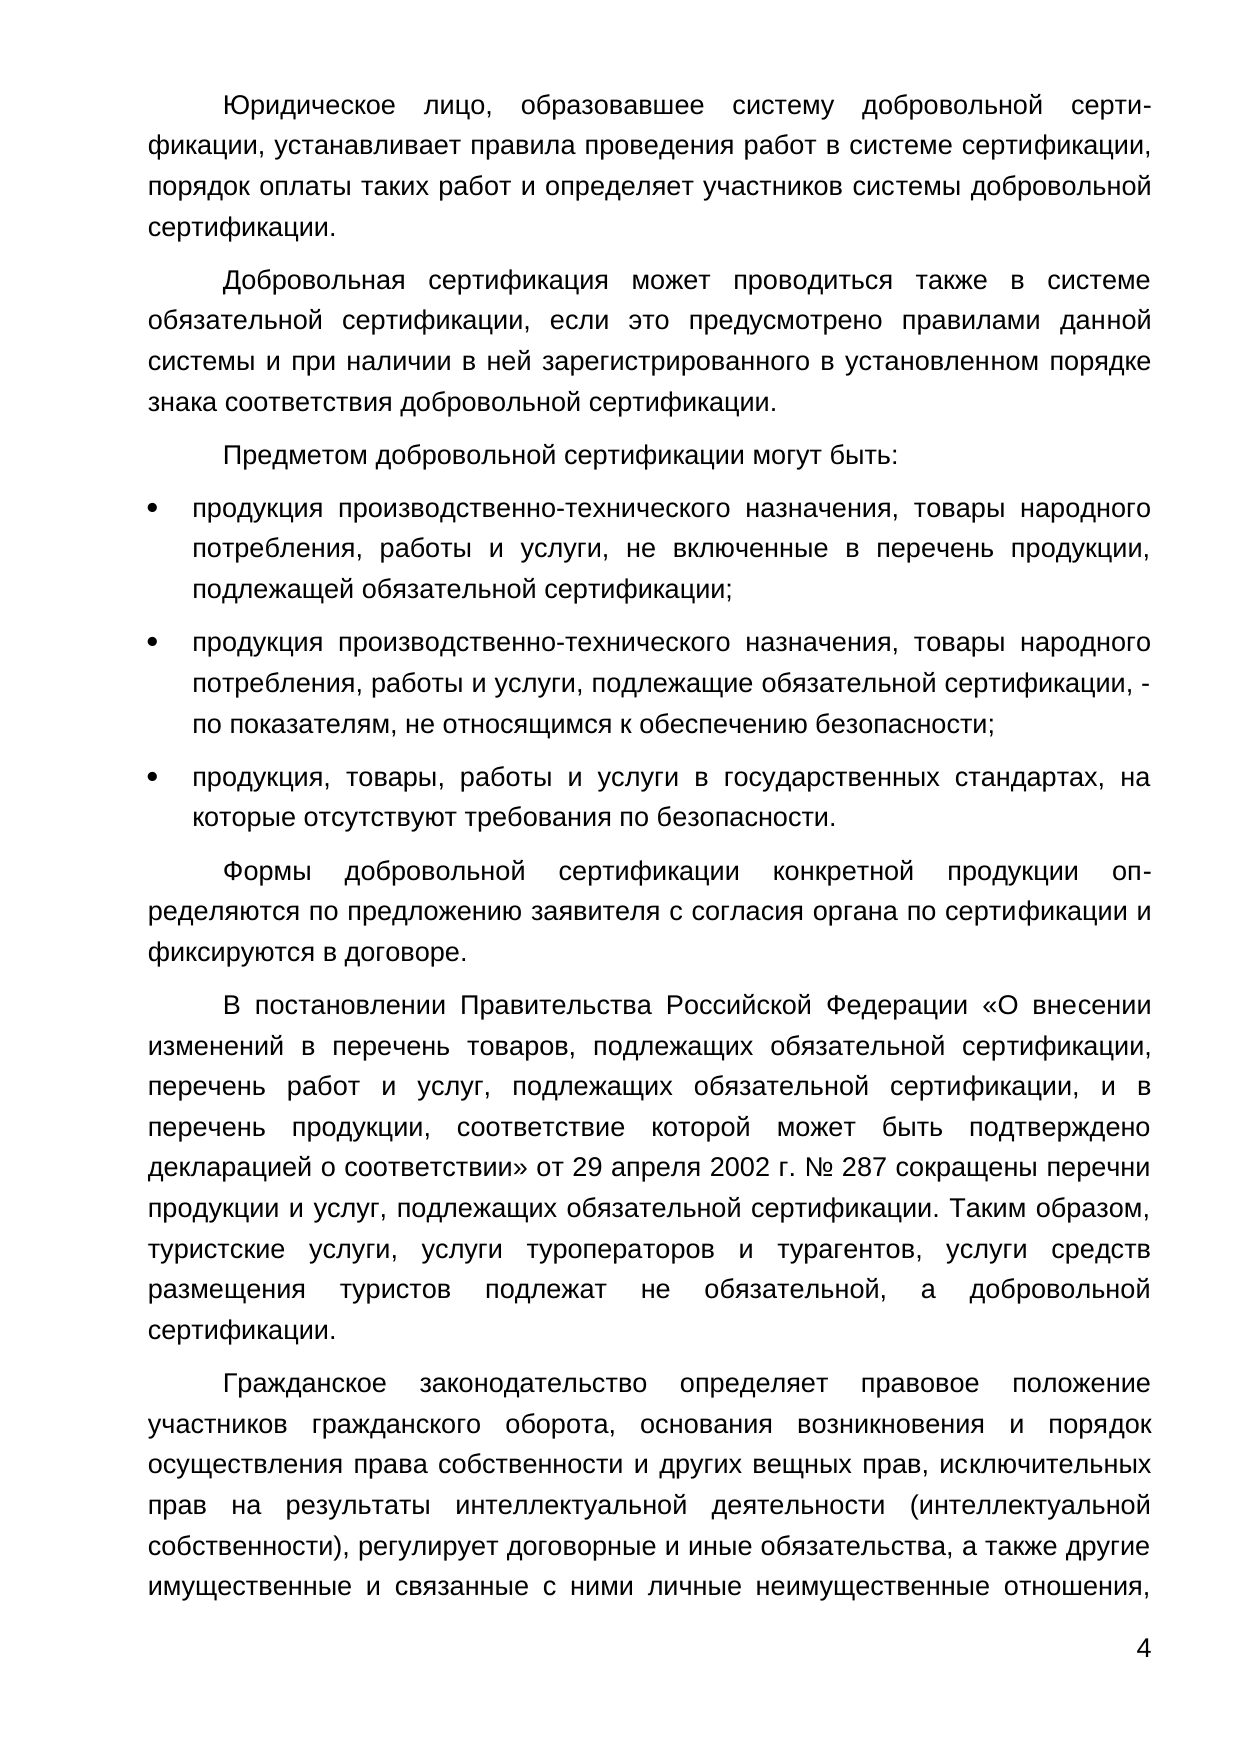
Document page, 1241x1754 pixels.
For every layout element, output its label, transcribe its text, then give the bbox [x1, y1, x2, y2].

text Формы добровольной сертификации конкретной продукции определяются по предложению заявителя с согласия органа по сертификации и фиксируются в договоре. [148, 854, 1152, 967]
text Предметом добровольной сертификации могут быть: [148, 439, 1152, 470]
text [148, 1367, 1152, 1601]
text Юридическое лицо, образовавшее систему добровольной сертификации, устанавливает правила проведения работ в системе сертификации, порядок оплаты таких работ и определяет участников системы добровольной сертификации. [148, 89, 1152, 242]
list продукция производственно-технического назначения, товары народного потребления, работы и услуги, не включенные в перечень продукции, подлежащей обязательной сертификации; [148, 492, 1152, 604]
text В постановлении Правительства Российской Федерации «О внесении изменений в перечень товаров, подлежащих обязательной сертификации, перечень работ и услуг, подлежащих обязательной сертификации, и в перечень продукции, соответствие которой может быть подтверждено декларацией о соответствии» от 29 апреля 2002 г. № 287 сокращены перечни продукции и услуг, подлежащих обязательной сертификации. Таким образом, туристские услуги, услуги туроператоров и турагентов, услуги средств размещения туристов подлежат не обязательной, а добровольной сертификации. [148, 989, 1152, 1345]
text Добровольная сертификация может проводиться также в системе обязательной сертификации, если это предусмотрено правилами данной системы и при наличии в ней зарегистрированного в установленном порядке знака соответствия добровольной сертификации. [148, 264, 1152, 417]
list продукция, товары, работы и услуги в государственных стандартах, на которые отсутствуют требования по безопасности. [148, 761, 1152, 833]
list продукция производственно-технического назначения, товары народного потребления, работы и услуги, подлежащие обязательной сертификации, - по показателям, не относящимся к обеспечению безопасности; [148, 626, 1152, 739]
